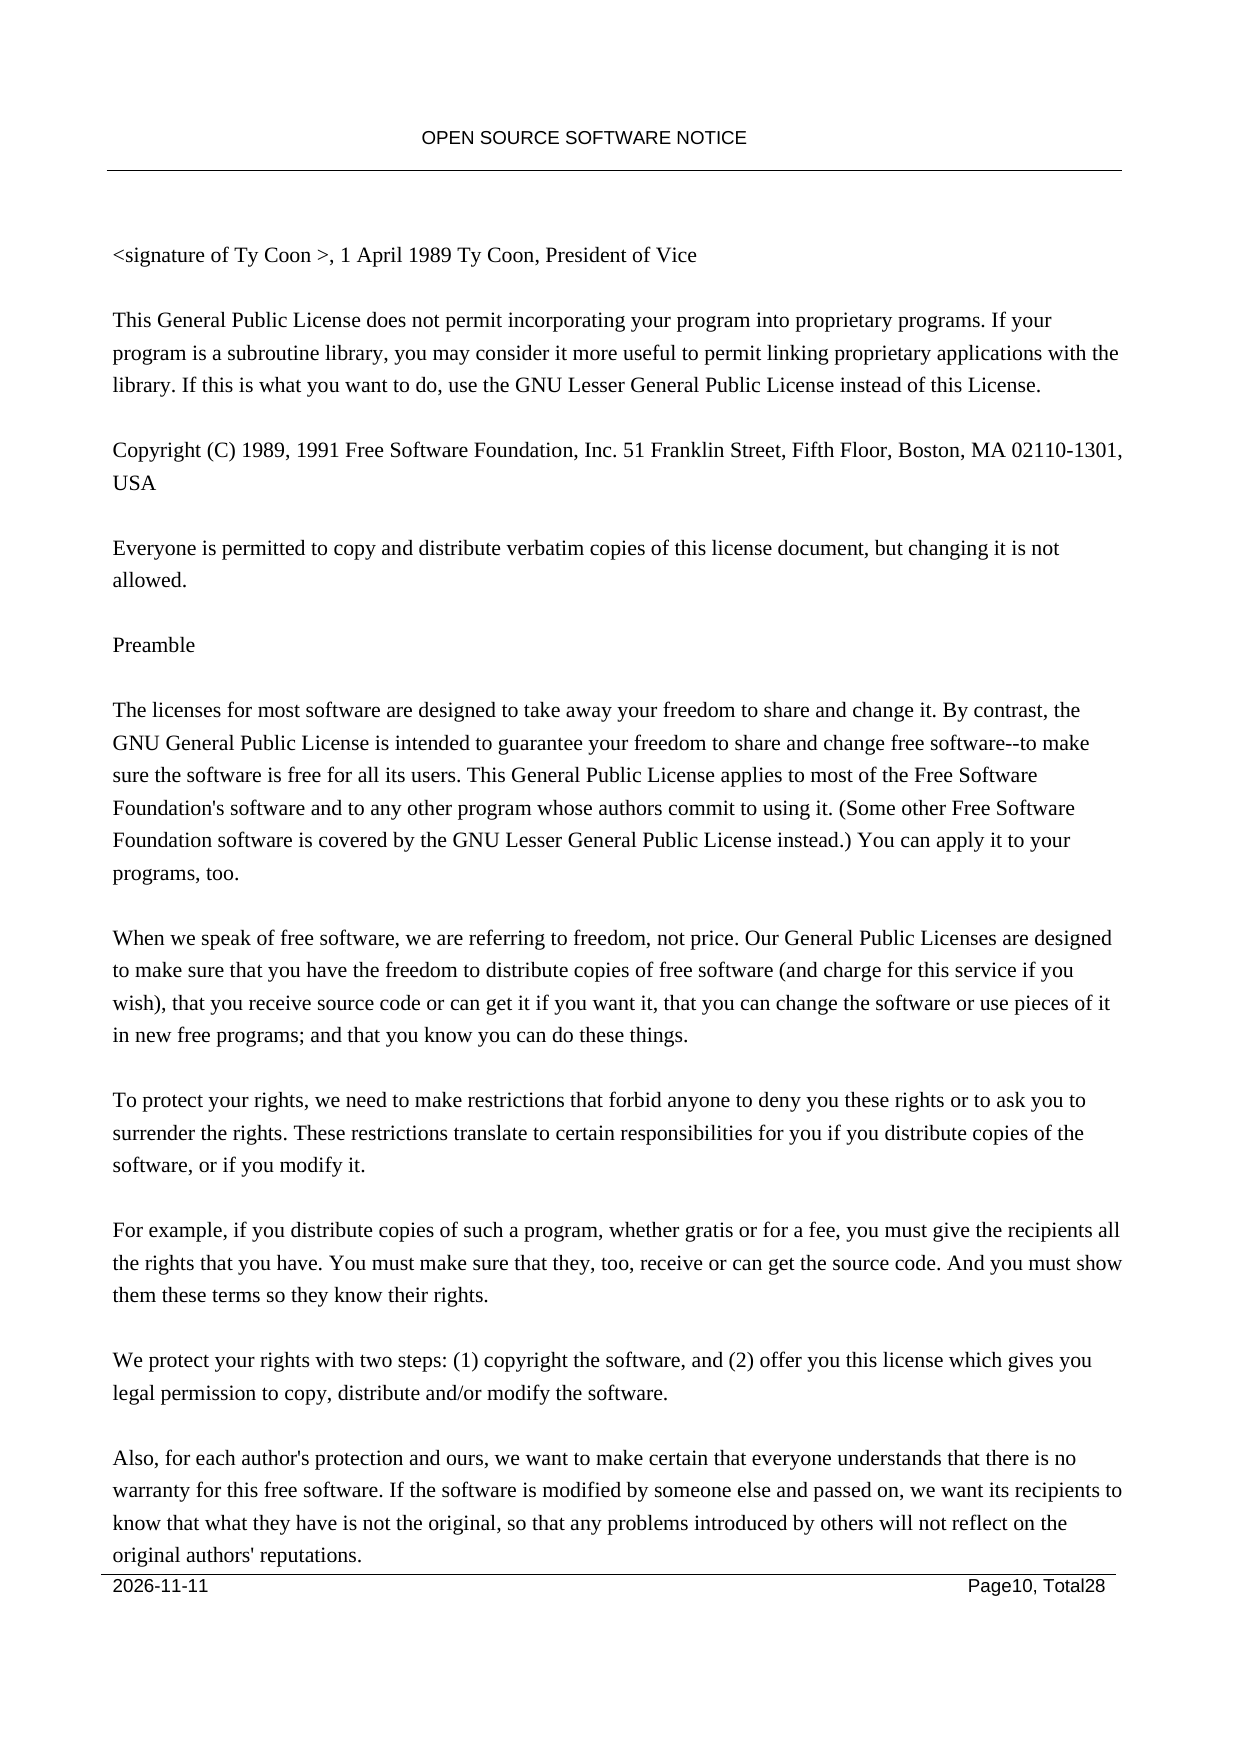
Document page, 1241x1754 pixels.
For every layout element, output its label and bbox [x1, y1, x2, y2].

text [112, 206, 1128, 1571]
